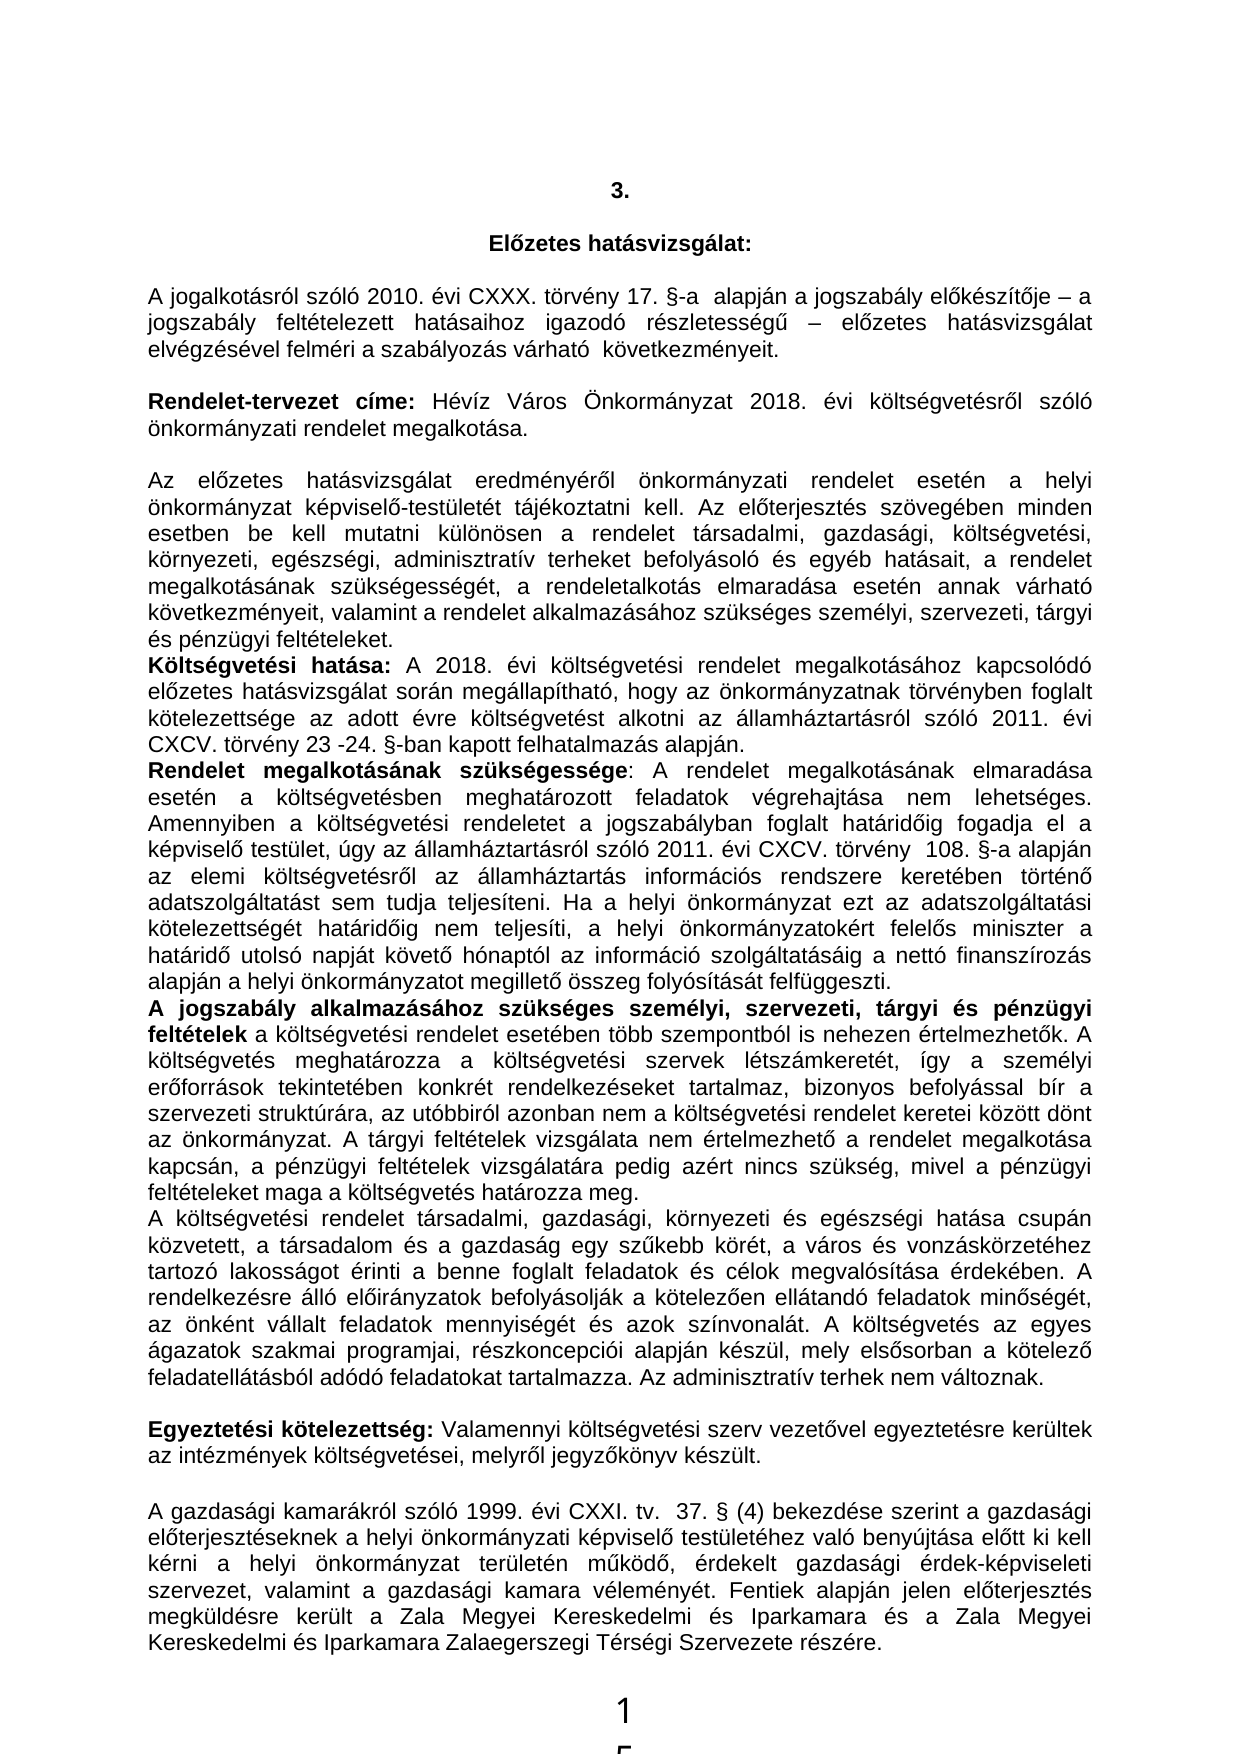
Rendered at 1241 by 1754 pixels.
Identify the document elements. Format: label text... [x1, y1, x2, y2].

text A gazdasági kamarákról szóló 1999. évi CXXI. tv. 37. § (4) bekezdése szerint a gazdasági előterjesztéseknek a helyi önkormányzati képviselő testületéhez való benyújtása előtt ki kell kérni a helyi önkormányzat területén működő, érdekelt gazdasági érdek-képviseleti szervezet, valamint a gazdasági kamara véleményét. Fentiek alapján jelen előterjesztés megküldésre került a Zala Megyei Kereskedelmi és Iparkamara és a Zala Megyei Kereskedelmi és Iparkamara Zalaegerszegi Térségi Szervezete részére. [148, 1498, 1093, 1656]
text A jogalkotásról szóló 2010. évi CXXX. törvény 17. §-a alapján a jogszabály előkészítője – a jogszabály feltételezett hatásaihoz igazodó részletességű – előzetes hatásvizsgálat elvégzésével felméri a szabályozás várható következményeit. [148, 283, 1093, 362]
text Előzetes hatásvizsgálat: [148, 230, 1093, 257]
text Az előzetes hatásvizsgálat eredményéről önkormányzati rendelet esetén a helyi önkormányzat képviselő-testületét tájékoztatni kell. Az előterjesztés szövegében minden esetben be kell mutatni különösen a rendelet társadalmi, gazdasági, költségvetési, környezeti, egészségi, adminisztratív terheket befolyásoló és egyéb hatásait, a rendelet megalkotásának szükségességét, a rendeletalkotás elmaradása esetén annak várható következményeit, valamint a rendelet alkalmazásához szükséges személyi, szervezeti, tárgyi és pénzügyi feltételeket. [148, 467, 1093, 652]
text A költségvetési rendelet társadalmi, gazdasági, környezeti és egészségi hatása csupán közvetett, a társadalom és a gazdaság egy szűkebb körét, a város és vonzáskörzetéhez tartozó lakosságot érinti a benne foglalt feladatok és célok megvalósítása érdekében. A rendelkezésre álló előirányzatok befolyásolják a kötelezően ellátandó feladatok minőségét, az önként vállalt feladatok mennyiségét és azok színvonalát. A költségvetés az egyes ágazatok szakmai programjai, részkoncepciói alapján készül, mely elsősorban a kötelező feladatellátásból adódó feladatokat tartalmazza. Az adminisztratív terhek nem változnak. [148, 1205, 1093, 1390]
text 3. [148, 177, 1093, 204]
text A jogszabály alkalmazásához szükséges személyi, szervezeti, tárgyi és pénzügyi feltételek a költségvetési rendelet esetében több szempontból is nehezen értelmezhetők. A költségvetés meghatározza a költségvetési szervek létszámkeretét, így a személyi erőforrások tekintetében konkrét rendelkezéseket tartalmaz, bizonyos befolyással bír a szervezeti struktúrára, az utóbbiról azonban nem a költségvetési rendelet keretei között dönt az önkormányzat. A tárgyi feltételek vizsgálata nem értelmezhető a rendelet megalkotása kapcsán, a pénzügyi feltételek vizsgálatára pedig azért nincs szükség, mivel a pénzügyi feltételeket maga a költségvetés határozza meg. [148, 994, 1093, 1205]
text Rendelet-tervezet címe: Hévíz Város Önkormányzat 2018. évi költségvetésről szóló önkormányzati rendelet megalkotása. [148, 388, 1093, 441]
text Költségvetési hatása: A 2018. évi költségvetési rendelet megalkotásához kapcsolódó előzetes hatásvizsgálat során megállapítható, hogy az önkormányzatnak törvényben foglalt kötelezettsége az adott évre költségvetést alkotni az államháztartásról szóló 2011. évi CXCV. törvény 23 -24. §-ban kapott felhatalmazás alapján. [148, 652, 1093, 757]
text Rendelet megalkotásának szükségessége: A rendelet megalkotásának elmaradása esetén a költségvetésben meghatározott feladatok végrehajtása nem lehetséges. Amennyiben a költségvetési rendeletet a jogszabályban foglalt határidőig fogadja el a képviselő testület, úgy az államháztartásról szóló 2011. évi CXCV. törvény 108. §-a alapján az elemi költségvetésről az államháztartás információs rendszere keretében történő adatszolgáltatást sem tudja teljesíteni. Ha a helyi önkormányzat ezt az adatszolgáltatási kötelezettségét határidőig nem teljesíti, a helyi önkormányzatokért felelős miniszter a határidő utolsó napját követő hónaptól az információ szolgáltatásáig a nettó finanszírozás alapján a helyi önkormányzatot megillető összeg folyósítását felfüggeszti. [148, 757, 1093, 994]
text Egyeztetési kötelezettség: Valamennyi költségvetési szerv vezetővel egyeztetésre kerültek az intézmények költségvetései, melyről jegyzőkönyv készült. [148, 1416, 1093, 1469]
